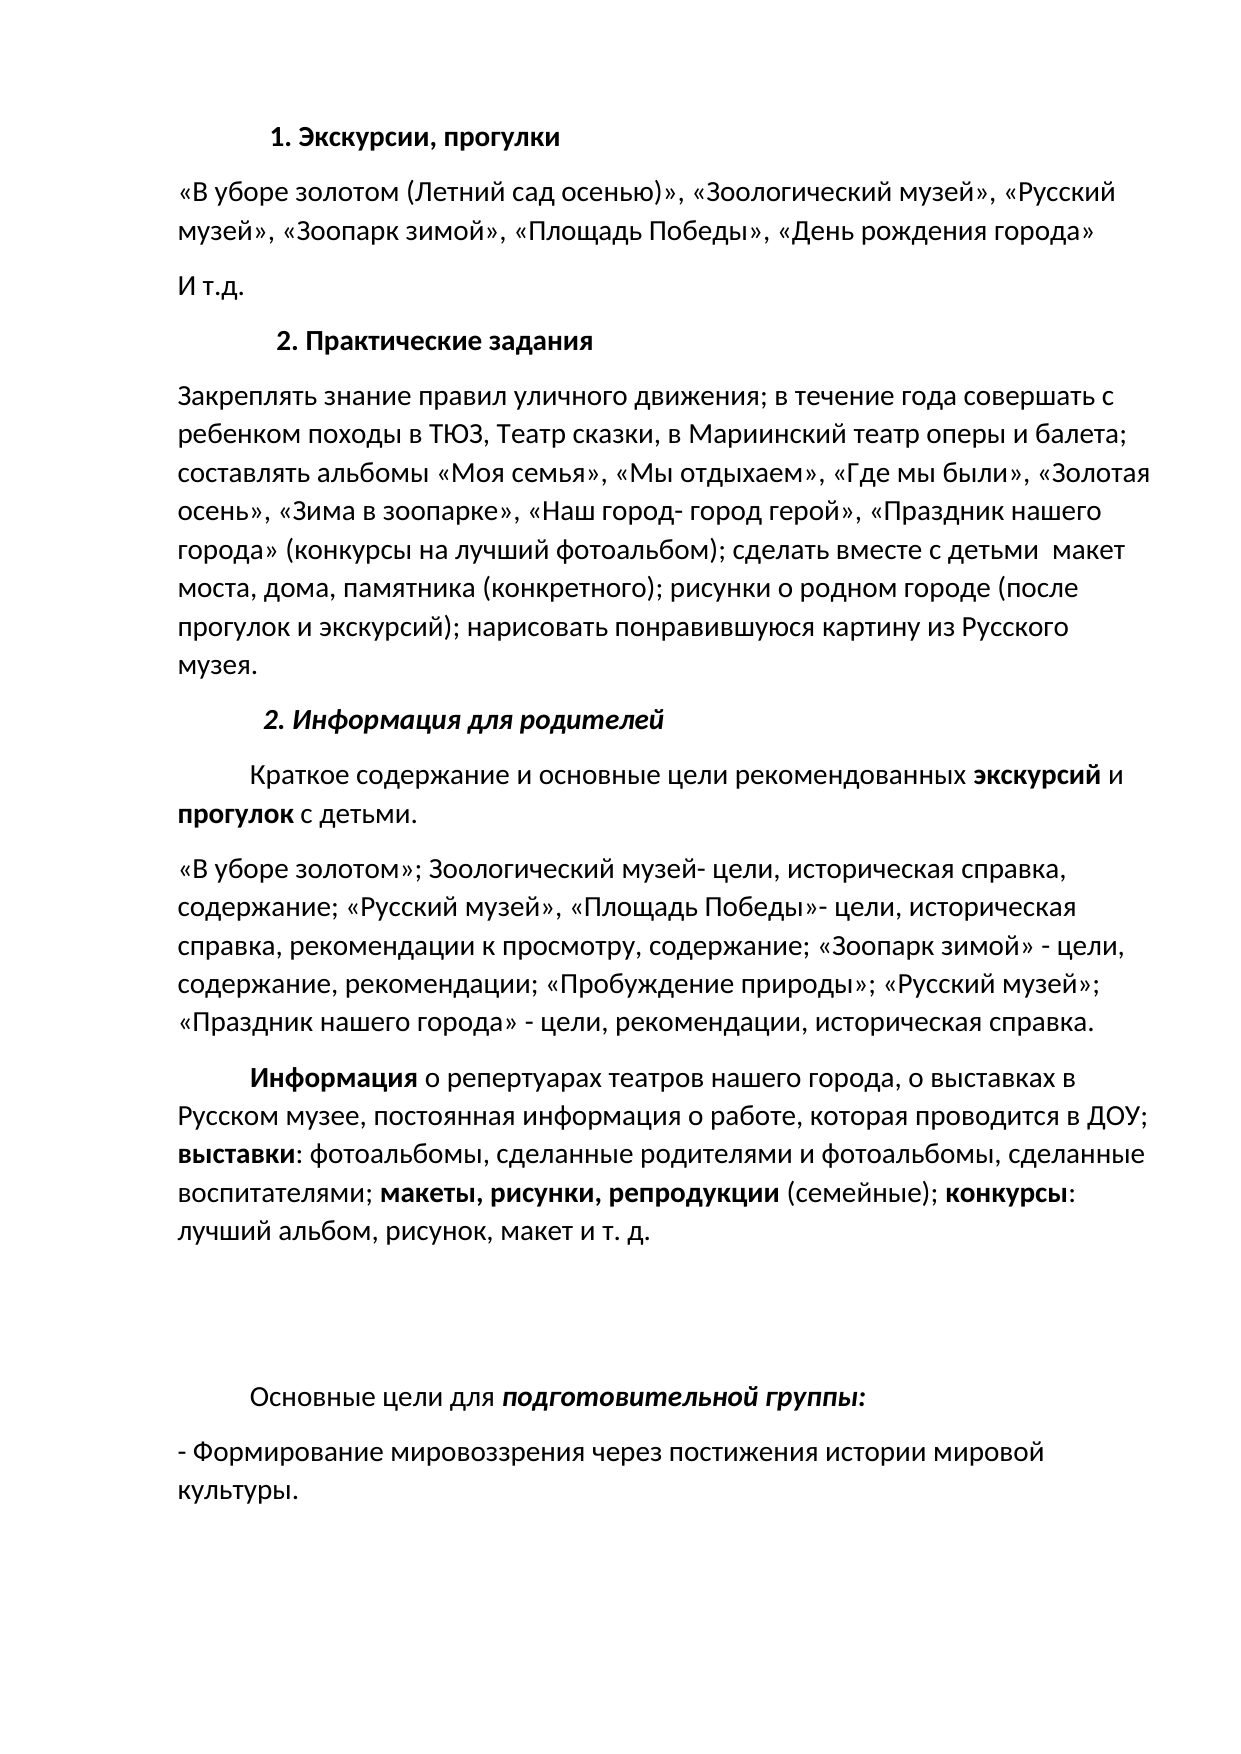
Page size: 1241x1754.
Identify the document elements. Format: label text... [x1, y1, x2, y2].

text И т.д. [177, 267, 1152, 302]
text Закреплять знание правил уличного движения; в течение года совершать с ребенком походы в ТЮЗ, Театр сказки, в Мариинский театр оперы и балета; составлять альбомы «Моя семья», «Мы отдыхаем», «Где мы были», «Золотая осень», «Зима в зоопарке», «Наш город- город герой», «Праздник нашего города» (конкурсы на лучший фотоальбом); сделать вместе с детьми макет моста, дома, памятника (конкретного); рисунки о родном городе (после прогулок и экскурсий); нарисовать понравившуюся картину из Русского музея. [177, 377, 1152, 682]
text Краткое содержание и основные цели рекомендованных экскурсий и прогулок с детьми. [177, 756, 1152, 830]
text 1. Экскурсии, прогулки [177, 118, 1152, 154]
text 2. Информация для родителей [177, 701, 1152, 737]
text Информация о репертуарах театров нашего города, о выставках в Русском музее, постоянная информация о работе, которая проводится в ДОУ; выставки: фотоальбомы, сделанные родителями и фотоальбомы, сделанные воспитателями; макеты, рисунки, репродукции (семейные); конкурсы: лучший альбом, рисунок, макет и т. д. [177, 1059, 1152, 1248]
text Основные цели для подготовительной группы: [177, 1378, 1152, 1413]
text «В уборе золотом»; Зоологический музей- цели, историческая справка, содержание; «Русский музей», «Площадь Победы»- цели, историческая справка, рекомендации к просмотру, содержание; «Зоопарк зимой» - цели, содержание, рекомендации; «Пробуждение природы»; «Русский музей»; «Праздник нашего города» - цели, рекомендации, историческая справка. [177, 850, 1152, 1039]
text - Формирование мировоззрения через постижения истории мировой культуры. [177, 1433, 1152, 1507]
text 2. Практические задания [177, 322, 1152, 357]
text «В уборе золотом (Летний сад осенью)», «Зоологический музей», «Русский музей», «Зоопарк зимой», «Площадь Победы», «День рождения города» [177, 173, 1152, 247]
